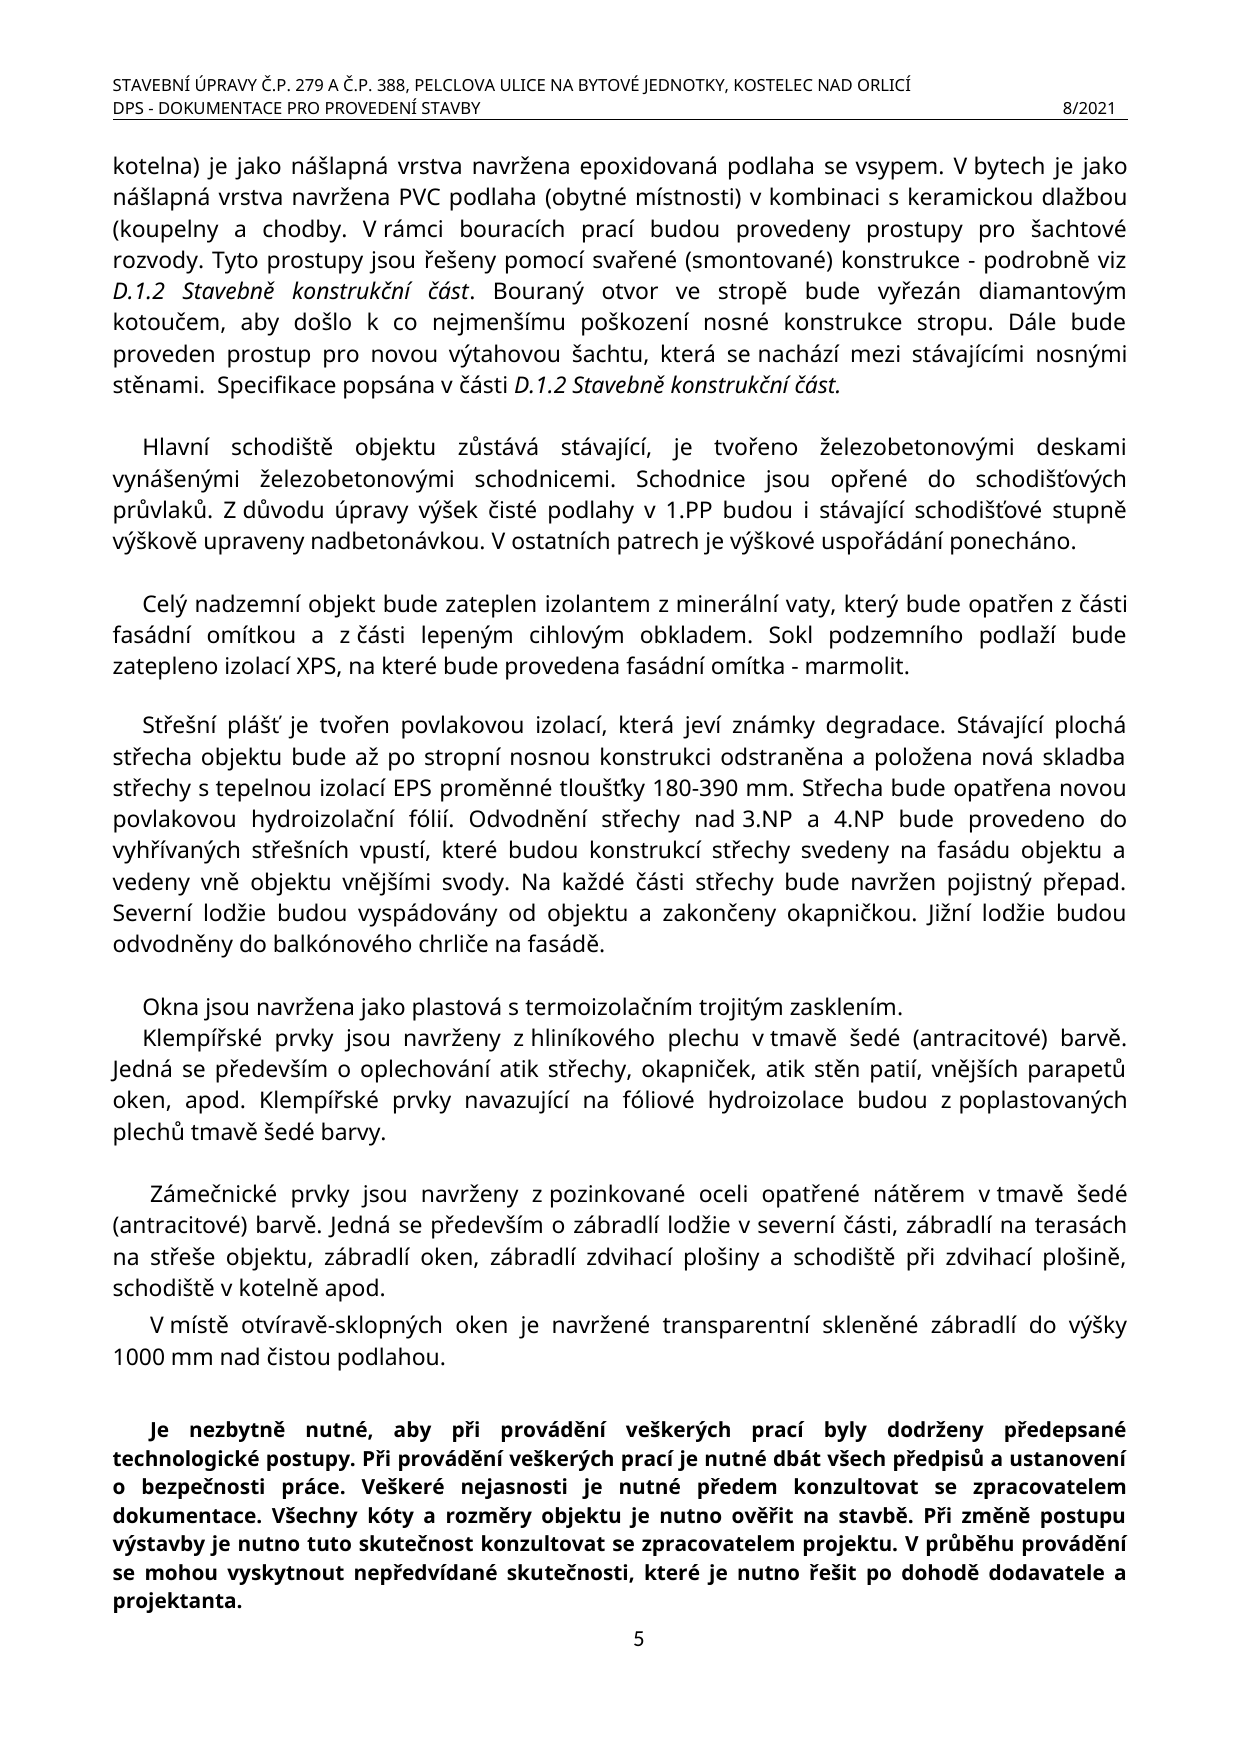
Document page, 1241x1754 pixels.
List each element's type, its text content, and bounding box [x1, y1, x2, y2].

text Celý nadzemní objekt bude zateplen izolantem z minerální vaty, který bude opatřen z části fasádní omítkou a z části lepeným cihlovým obkladem. Sokl podzemního podlaží bude zatepleno izolací XPS, na které bude provedena fasádní omítka - marmolit. [112, 587, 1128, 681]
text Okna jsou navržena jako plastová s termoizolačním trojitým zasklením. [112, 991, 1128, 1022]
text Zámečnické prvky jsou navrženy z pozinkované oceli opatřené nátěrem v tmavě šedé (antracitové) barvě. Jedná se především o zábradlí lodžie v severní části, zábradlí na terasách na střeše objektu, zábradlí oken, zábradlí zdvihací plošiny a schodiště při zdvihací plošině, schodiště v kotelně apod. [112, 1178, 1128, 1303]
text V místě otvíravě-sklopných oken je navržené transparentní skleněné zábradlí do výšky 1000 mm nad čistou podlahou. [112, 1309, 1128, 1372]
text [112, 150, 1128, 400]
text Je nezbytně nutné, aby při provádění veškerých prací byly dodrženy předepsané technologické postupy. Při provádění veškerých prací je nutné dbát všech předpisů a ustanovení o bezpečnosti práce. Veškeré nejasnosti je nutné předem konzultovat se zpracovatelem dokumentace. Všechny kóty a rozměry objektu je nutno ověřit na stavbě. Při změně postupu výstavby je nutno tuto skutečnost konzultovat se zpracovatelem projektu. V průběhu provádění se mohou vyskytnout nepředvídané skutečnosti, které je nutno řešit po dohodě dodavatele a projektanta. [112, 1416, 1128, 1614]
text Střešní plášť je tvořen povlakovou izolací, která jeví známky degradace. Stávající plochá střecha objektu bude až po stropní nosnou konstrukci odstraněna a položena nová skladba střechy s tepelnou izolací EPS proměnné tloušťky 180-390 mm. Střecha bude opatřena novou povlakovou hydroizolační fólií. Odvodnění střechy nad 3.NP a 4.NP bude provedeno do vyhřívaných střešních vpustí, které budou konstrukcí střechy svedeny na fasádu objektu a vedeny vně objektu vnějšími svody. Na každé části střechy bude navržen pojistný přepad. Severní lodžie budou vyspádovány od objektu a zakončeny okapničkou. Jižní lodžie budou odvodněny do balkónového chrliče na fasádě. [112, 709, 1128, 959]
text Klempířské prvky jsou navrženy z hliníkového plechu v tmavě šedé (antracitové) barvě. Jedná se především o oplechování atik střechy, okapniček, atik stěn patií, vnějších parapetů oken, apod. Klempířské prvky navazující na fóliové hydroizolace budou z poplastovaných plechů tmavě šedé barvy. [112, 1022, 1128, 1147]
text Hlavní schodiště objektu zůstává stávající, je tvořeno železobetonovými deskami vynášenými železobetonovými schodnicemi. Schodnice jsou opřené do schodišťových průvlaků. Z důvodu úpravy výšek čisté podlahy v 1.PP budou i stávající schodišťové stupně výškově upraveny nadbetonávkou. V ostatních patrech je výškové uspořádání ponecháno. [112, 431, 1128, 556]
